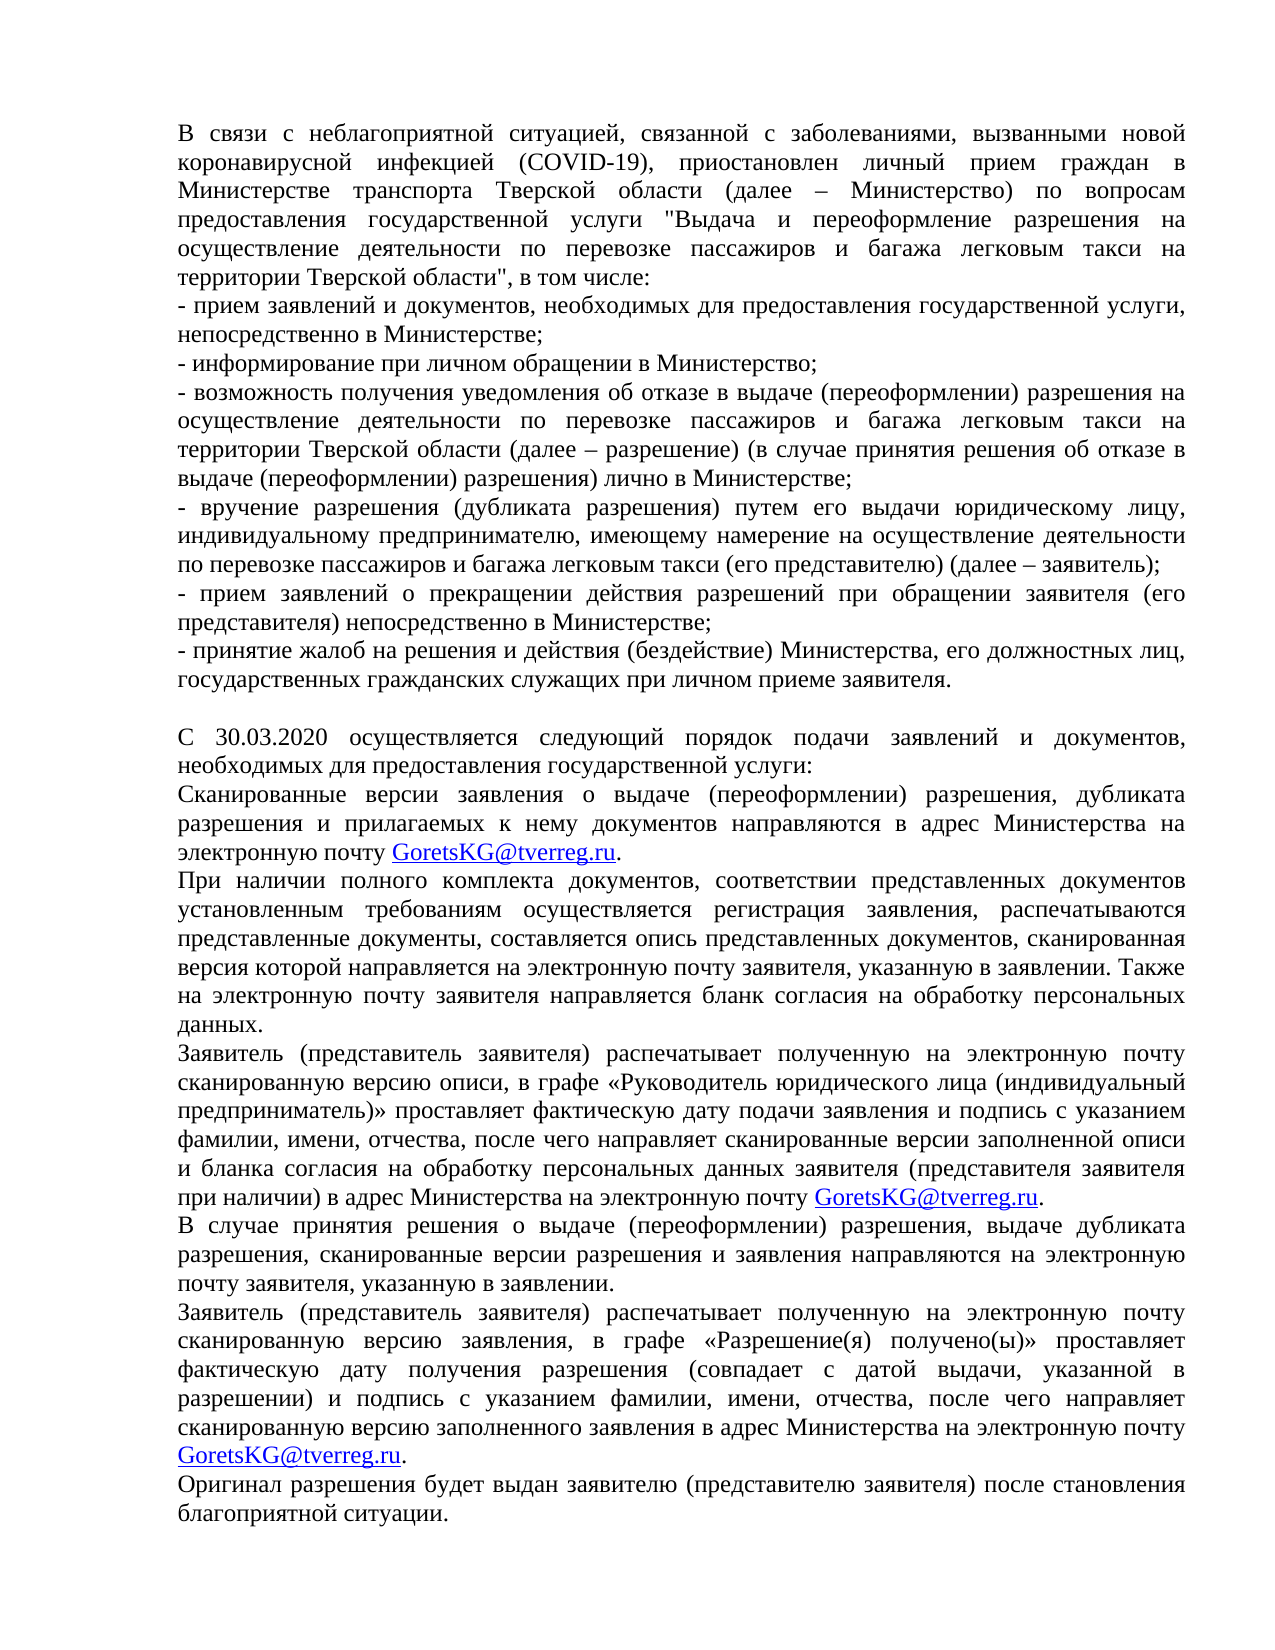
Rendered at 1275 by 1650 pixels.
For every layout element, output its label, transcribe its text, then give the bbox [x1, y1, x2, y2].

text В случае принятия решения о выдаче (переоформлении) разрешения, выдаче дубликата разрешения, сканированные версии разрешения и заявления направляются на электронную почту заявителя, указанную в заявлении. [177, 1211, 1186, 1297]
text Заявитель (представитель заявителя) распечатывает полученную на электронную почту сканированную версию заявления, в графе «Разрешение(я) получено(ы)» проставляет фактическую дату получения разрешения (совпадает с датой выдачи, указанной в разрешении) и подпись с указанием фамилии, имени, отчества, после чего направляет сканированную версию заполненного заявления в адрес Министерства на электронную почту GoretsKG@tverreg.ru. [177, 1297, 1186, 1469]
text При наличии полного комплекта документов, соответствии представленных документов установленным требованиям осуществляется регистрация заявления, распечатываются представленные документы, составляется опись представленных документов, сканированная версия которой направляется на электронную почту заявителя, указанную в заявлении. Также на электронную почту заявителя направляется бланк согласия на обработку персональных данных. [177, 866, 1186, 1038]
text В связи с неблагоприятной ситуацией, связанной с заболеваниями, вызванными новой коронавирусной инфекцией (COVID-19), приостановлен личный прием граждан в Министерстве транспорта Тверской области (далее – Министерство) по вопросам предоставления государственной услуги "Выдача и переоформление разрешения на осуществление деятельности по перевозке пассажиров и багажа легковым такси на территории Тверской области", в том числе: [177, 118, 1186, 291]
text - информирование при личном обращении в Министерство; [177, 348, 1186, 377]
text - прием заявлений и документов, необходимых для предоставления государственной услуги, непосредственно в Министерстве; [177, 291, 1186, 348]
text - прием заявлений о прекращении действия разрешений при обращении заявителя (его представителя) непосредственно в Министерстве; [177, 578, 1186, 636]
text - возможность получения уведомления об отказе в выдаче (переоформлении) разрешения на осуществление деятельности по перевозке пассажиров и багажа легковым такси на территории Тверской области (далее – разрешение) (в случае принятия решения об отказе в выдаче (переоформлении) разрешения) лично в Министерстве; [177, 377, 1186, 492]
text Заявитель (представитель заявителя) распечатывает полученную на электронную почту сканированную версию описи, в графе «Руководитель юридического лица (индивидуальный предприниматель)» проставляет фактическую дату подачи заявления и подпись с указанием фамилии, имени, отчества, после чего направляет сканированные версии заполненной описи и бланка согласия на обработку персональных данных заявителя (представителя заявителя при наличии) в адрес Министерства на электронную почту GoretsKG@tverreg.ru. [177, 1038, 1186, 1211]
text - принятие жалоб на решения и действия (бездействие) Министерства, его должностных лиц, государственных гражданских служащих при личном приеме заявителя. [177, 636, 1186, 693]
text - вручение разрешения (дубликата разрешения) путем его выдачи юридическому лицу, индивидуальному предпринимателю, имеющему намерение на осуществление деятельности по перевозке пассажиров и багажа легковым такси (его представителю) (далее – заявитель); [177, 492, 1186, 578]
text Сканированные версии заявления о выдаче (переоформлении) разрешения, дубликата разрешения и прилагаемых к нему документов направляются в адрес Министерства на электронную почту GoretsKG@tverreg.ru. [177, 779, 1186, 866]
text С 30.03.2020 осуществляется следующий порядок подачи заявлений и документов, необходимых для предоставления государственной услуги: [177, 722, 1186, 779]
text Оригинал разрешения будет выдан заявителю (представителю заявителя) после становления благоприятной ситуации. [177, 1469, 1186, 1527]
